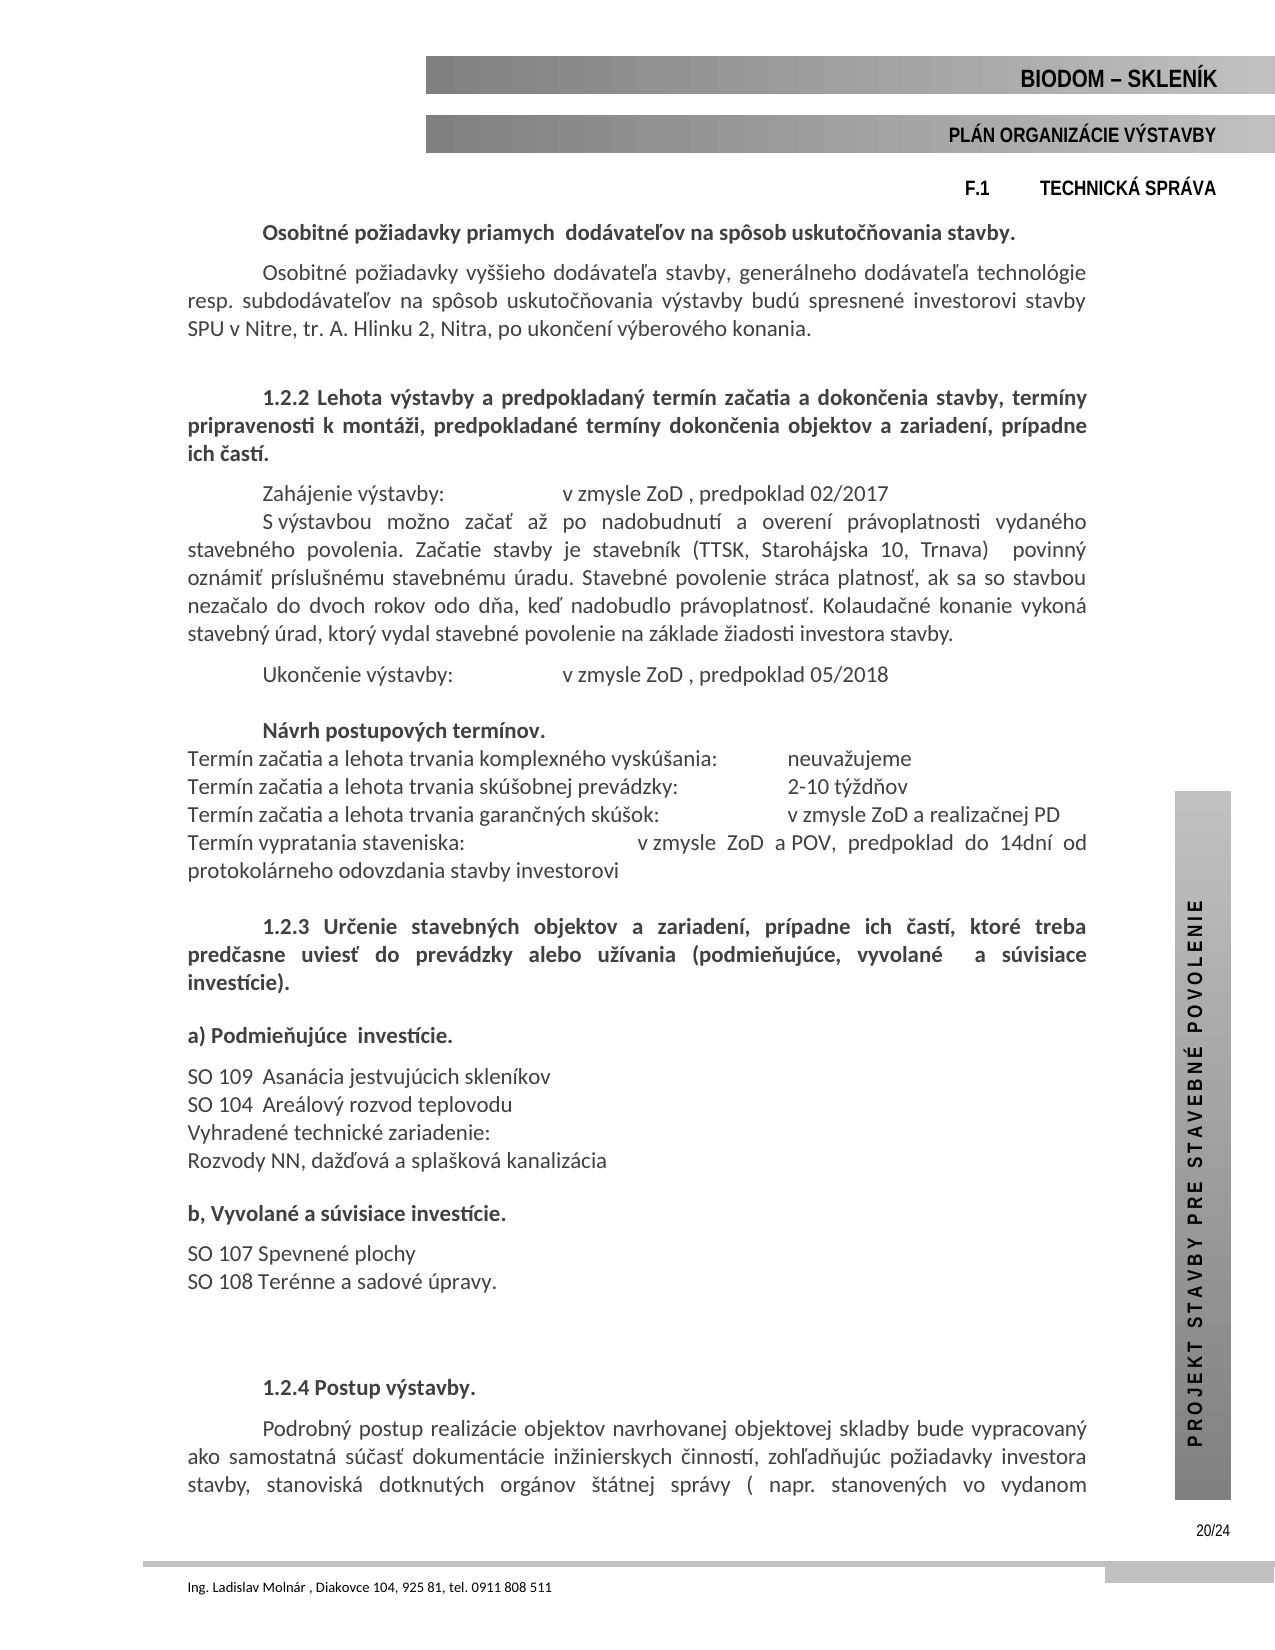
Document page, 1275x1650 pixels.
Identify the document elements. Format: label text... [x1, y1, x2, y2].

text Rozvody NN, dažďová a splašková kanalizácia [187, 1146, 1088, 1174]
text Návrh postupových termínov. [187, 716, 1088, 744]
text 1.2.3 Určenie stavebných objektov a zariadení, prípadne ich častí, ktoré treba predčasne uviesť do prevádzky alebo užívania (podmieňujúce, vyvolané a súvisiace investície). [187, 912, 1088, 996]
text 1.2.2 Lehota výstavby a predpokladaný termín začatia a dokončenia stavby, termíny pripravenosti k montáži, predpokladané termíny dokončenia objektov a zariadení, prípadne ich častí. [187, 383, 1088, 467]
text SO 107 Spevnené plochy [187, 1239, 1088, 1267]
text 1.2.4 Postup výstavby. [187, 1373, 1088, 1401]
text a) Podmieňujúce investície. [187, 1021, 1088, 1049]
text Vyhradené technické zariadenie: [187, 1118, 1088, 1146]
text b, Vyvolané a súvisiace investície. [187, 1199, 1088, 1227]
text Zahájenie výstavby: v zmysle ZoD , predpoklad 02/2017 [187, 479, 1088, 507]
text Ukončenie výstavby: v zmysle ZoD , predpoklad 05/2018 [187, 660, 1088, 688]
text SO 104 Areálový rozvod teplovodu [187, 1090, 1088, 1118]
text SO 109 Asanácia jestvujúcich skleníkov [187, 1062, 1088, 1090]
text Termín začatia a lehota trvania garančných skúšok: v zmysle ZoD a realizačnej PD [187, 800, 1088, 828]
text Termín vypratania staveniska: v zmysle ZoD a POV, predpoklad do 14dní od protokolárneho odovzdania stavby investorovi [187, 828, 1088, 884]
text S výstavbou možno začať až po nadobudnutí a overení právoplatnosti vydaného stavebného povolenia. Začatie stavby je stavebník (TTSK, Starohájska 10, Trnava) povinný oznámiť príslušnému stavebnému úradu. Stavebné povolenie stráca platnosť, ak sa so stavbou nezačalo do dvoch rokov odo dňa, keď nadobudlo právoplatnosť. Kolaudačné konanie vykoná stavebný úrad, ktorý vydal stavebné povolenie na základe žiadosti investora stavby. [187, 507, 1088, 647]
text Termín začatia a lehota trvania skúšobnej prevádzky: 2-10 týždňov [187, 772, 1088, 800]
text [187, 1414, 1088, 1498]
text Termín začatia a lehota trvania komplexného vyskúšania: neuvažujeme [187, 744, 1088, 772]
text Osobitné požiadavky priamych dodávateľov na spôsob uskutočňovania stavby. [187, 218, 1088, 246]
text SO 108 Terénne a sadové úpravy. [187, 1267, 1088, 1295]
text Osobitné požiadavky vyššieho dodávateľa stavby, generálneho dodávateľa technológie resp. subdodávateľov na spôsob uskutočňovania výstavby budú spresnené investorovi stavby SPU v Nitre, tr. A. Hlinku 2, Nitra, po ukončení výberového konania. [187, 258, 1088, 342]
